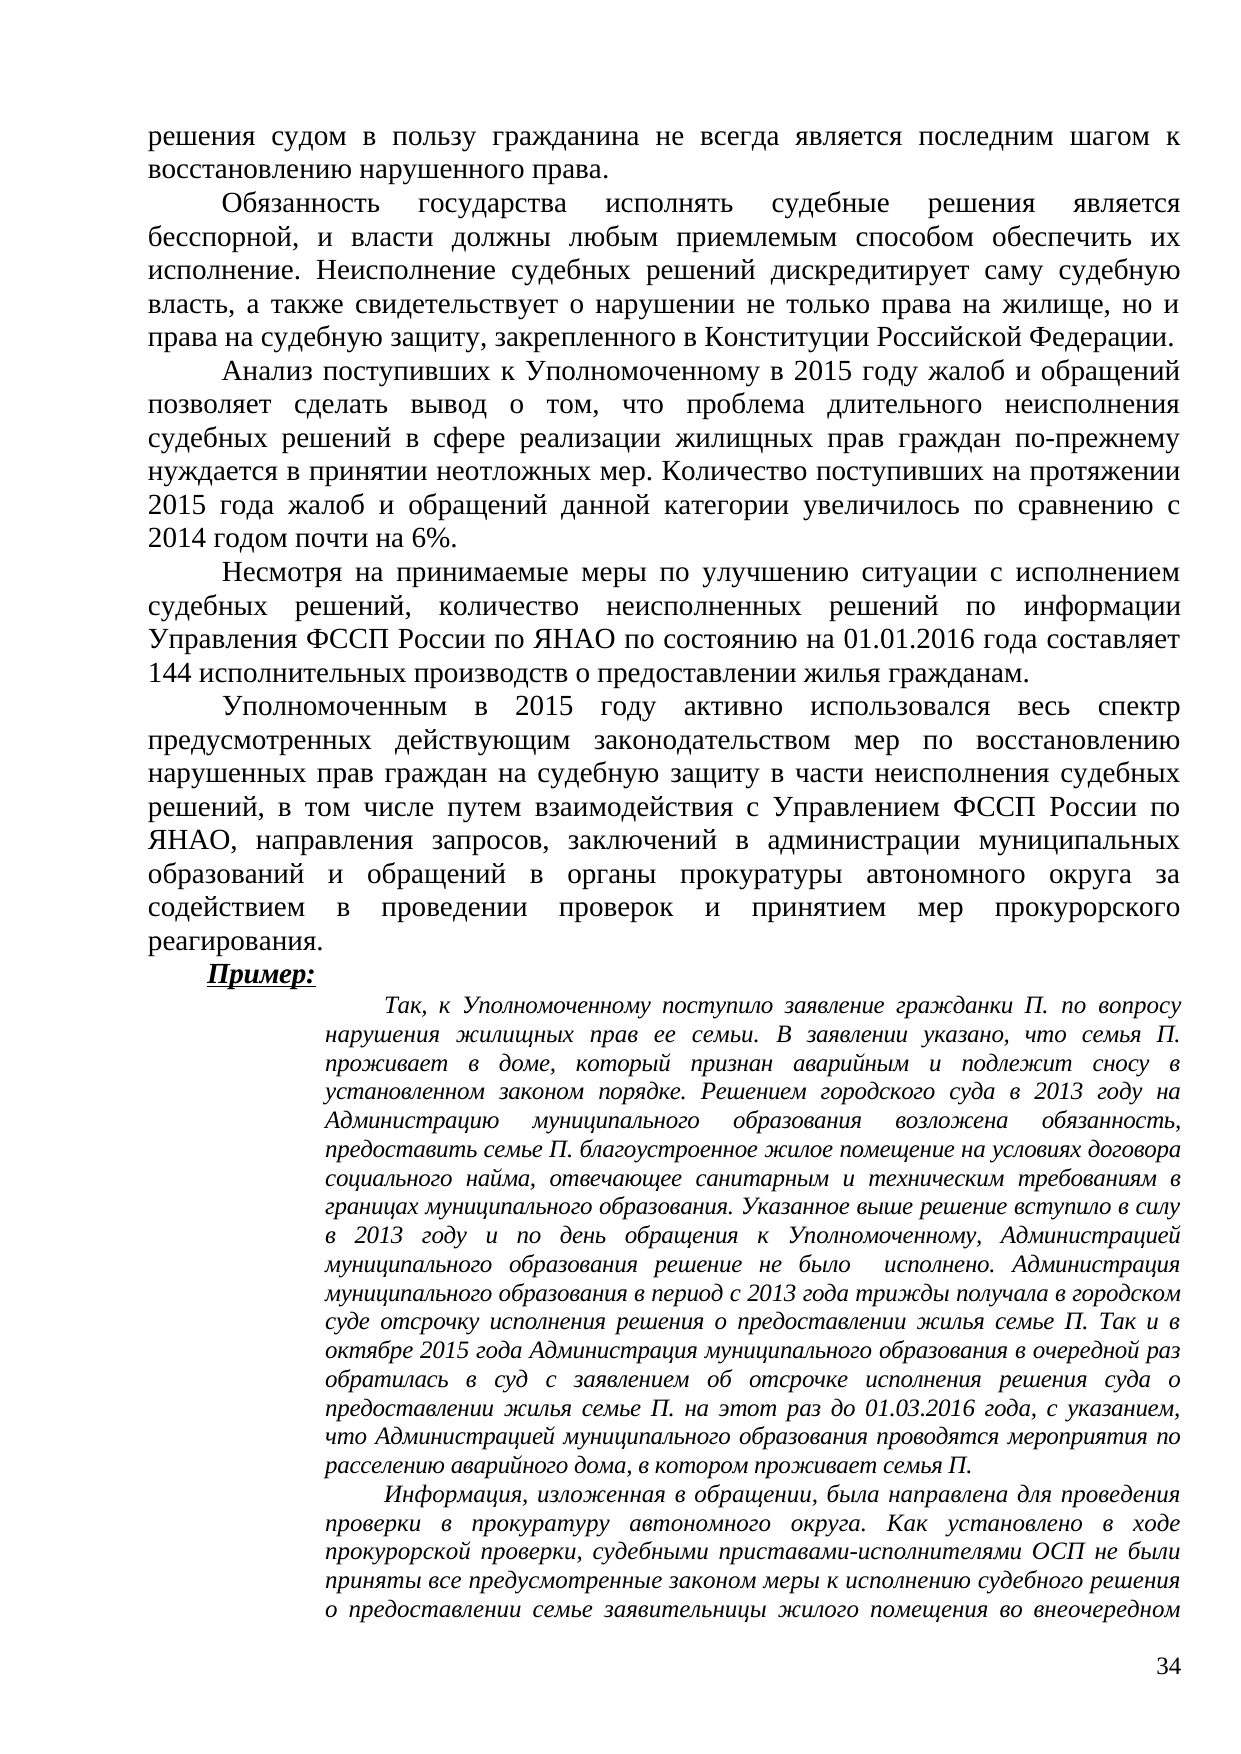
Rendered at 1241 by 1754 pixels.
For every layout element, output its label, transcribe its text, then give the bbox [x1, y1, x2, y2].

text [325, 1479, 1181, 1623]
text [148, 118, 1181, 185]
text Обязанность государства исполнять судебные решения является бесспорной, и власти должны любым приемлемым способом обеспечить их исполнение. Неисполнение судебных решений дискредитирует саму судебную власть, а также свидетельствует о нарушении не только права на жилище, но и права на судебную защиту, закрепленного в Конституции Российской Федерации. [148, 185, 1181, 353]
text Так, к Уполномоченному поступило заявление гражданки П. по вопросу нарушения жилищных прав ее семьи. В заявлении указано, что семья П. проживает в доме, который признан аварийным и подлежит сносу в установленном законом порядке. Решением городского суда в 2013 году на Администрацию муниципального образования возложена обязанность, предоставить семье П. благоустроенное жилое помещение на условиях договора социального найма, отвечающее санитарным и техническим требованиям в границах муниципального образования. Указанное выше решение вступило в силу в 2013 году и по день обращения к Уполномоченному, Администрацией муниципального образования решение не было исполнено. Администрация муниципального образования в период с 2013 года трижды получала в городском суде отсрочку исполнения решения о предоставлении жилья семье П. Так и в октябре 2015 года Администрация муниципального образования в очередной раз обратилась в суд с заявлением об отсрочке исполнения решения суда о предоставлении жилья семье П. на этот раз до 01.03.2016 года, с указанием, что Администрацией муниципального образования проводятся мероприятия по расселению аварийного дома, в котором проживает семья П. [325, 990, 1181, 1479]
text Пример: [148, 957, 1181, 990]
text Уполномоченным в 2015 году активно использовался весь спектр предусмотренных действующим законодательством мер по восстановлению нарушенных прав граждан на судебную защиту в части неисполнения судебных решений, в том числе путем взаимодействия с Управлением ФССП России по ЯНАО, направления запросов, заключений в администрации муниципальных образований и обращений в органы прокуратуры автономного округа за содействием в проведении проверок и принятием мер прокурорского реагирования. [148, 688, 1181, 957]
text Анализ поступивших к Уполномоченному в 2015 году жалоб и обращений позволяет сделать вывод о том, что проблема длительного неисполнения судебных решений в сфере реализации жилищных прав граждан по-прежнему нуждается в принятии неотложных мер. Количество поступивших на протяжении 2015 года жалоб и обращений данной категории увеличилось по сравнению с 2014 годом почти на 6%. [148, 353, 1181, 554]
text Несмотря на принимаемые меры по улучшению ситуации с исполнением судебных решений, количество неисполненных решений по информации Управления ФССП России по ЯНАО по состоянию на 01.01.2016 года составляет 144 исполнительных производств о предоставлении жилья гражданам. [148, 554, 1181, 688]
